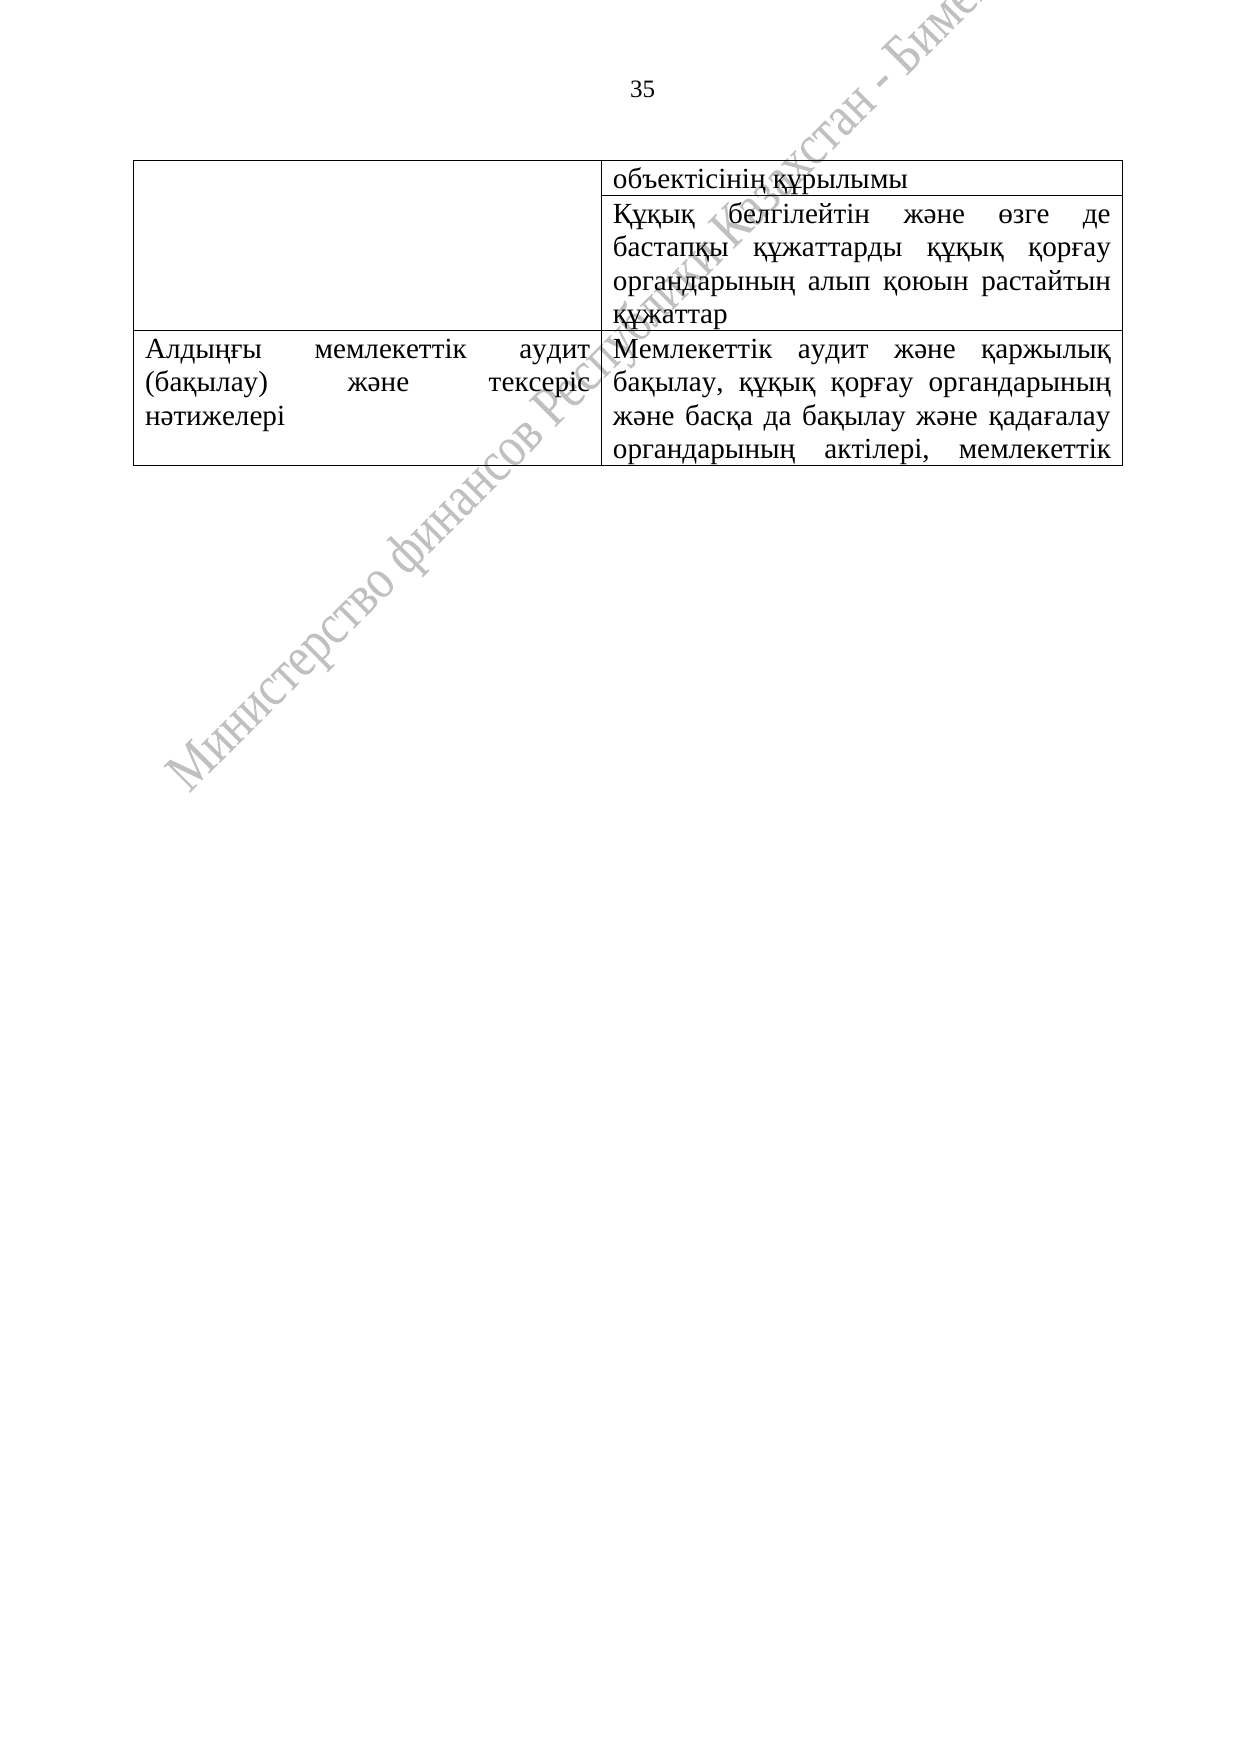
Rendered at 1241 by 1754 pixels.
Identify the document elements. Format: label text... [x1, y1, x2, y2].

table_cell Мемлекеттік аудит және қаржылық бақылау, құқық қорғау органдарының және басқа да бақылау және қадағалау органдарының актілері, мемлекеттік аудит объектісін тексеру қорытындылары бойынша қабылдаған шаралар [602, 331, 1122, 465]
table_cell Аумақтық бөлімшелер мен ведомстволық тәуелді ұйымдарды қоса алғанда, мемлекеттік аудит объектісінің құрылымы [602, 161, 1122, 195]
table_cell Алдыңғы мемлекеттік аудит (бақылау) және тексеріс нәтижелері [134, 331, 601, 465]
table_cell Құқық белгілейтін және өзге де бастапқы құжаттарды құқық қорғау органдарының алып қоюын растайтын құжаттар [602, 196, 1122, 330]
